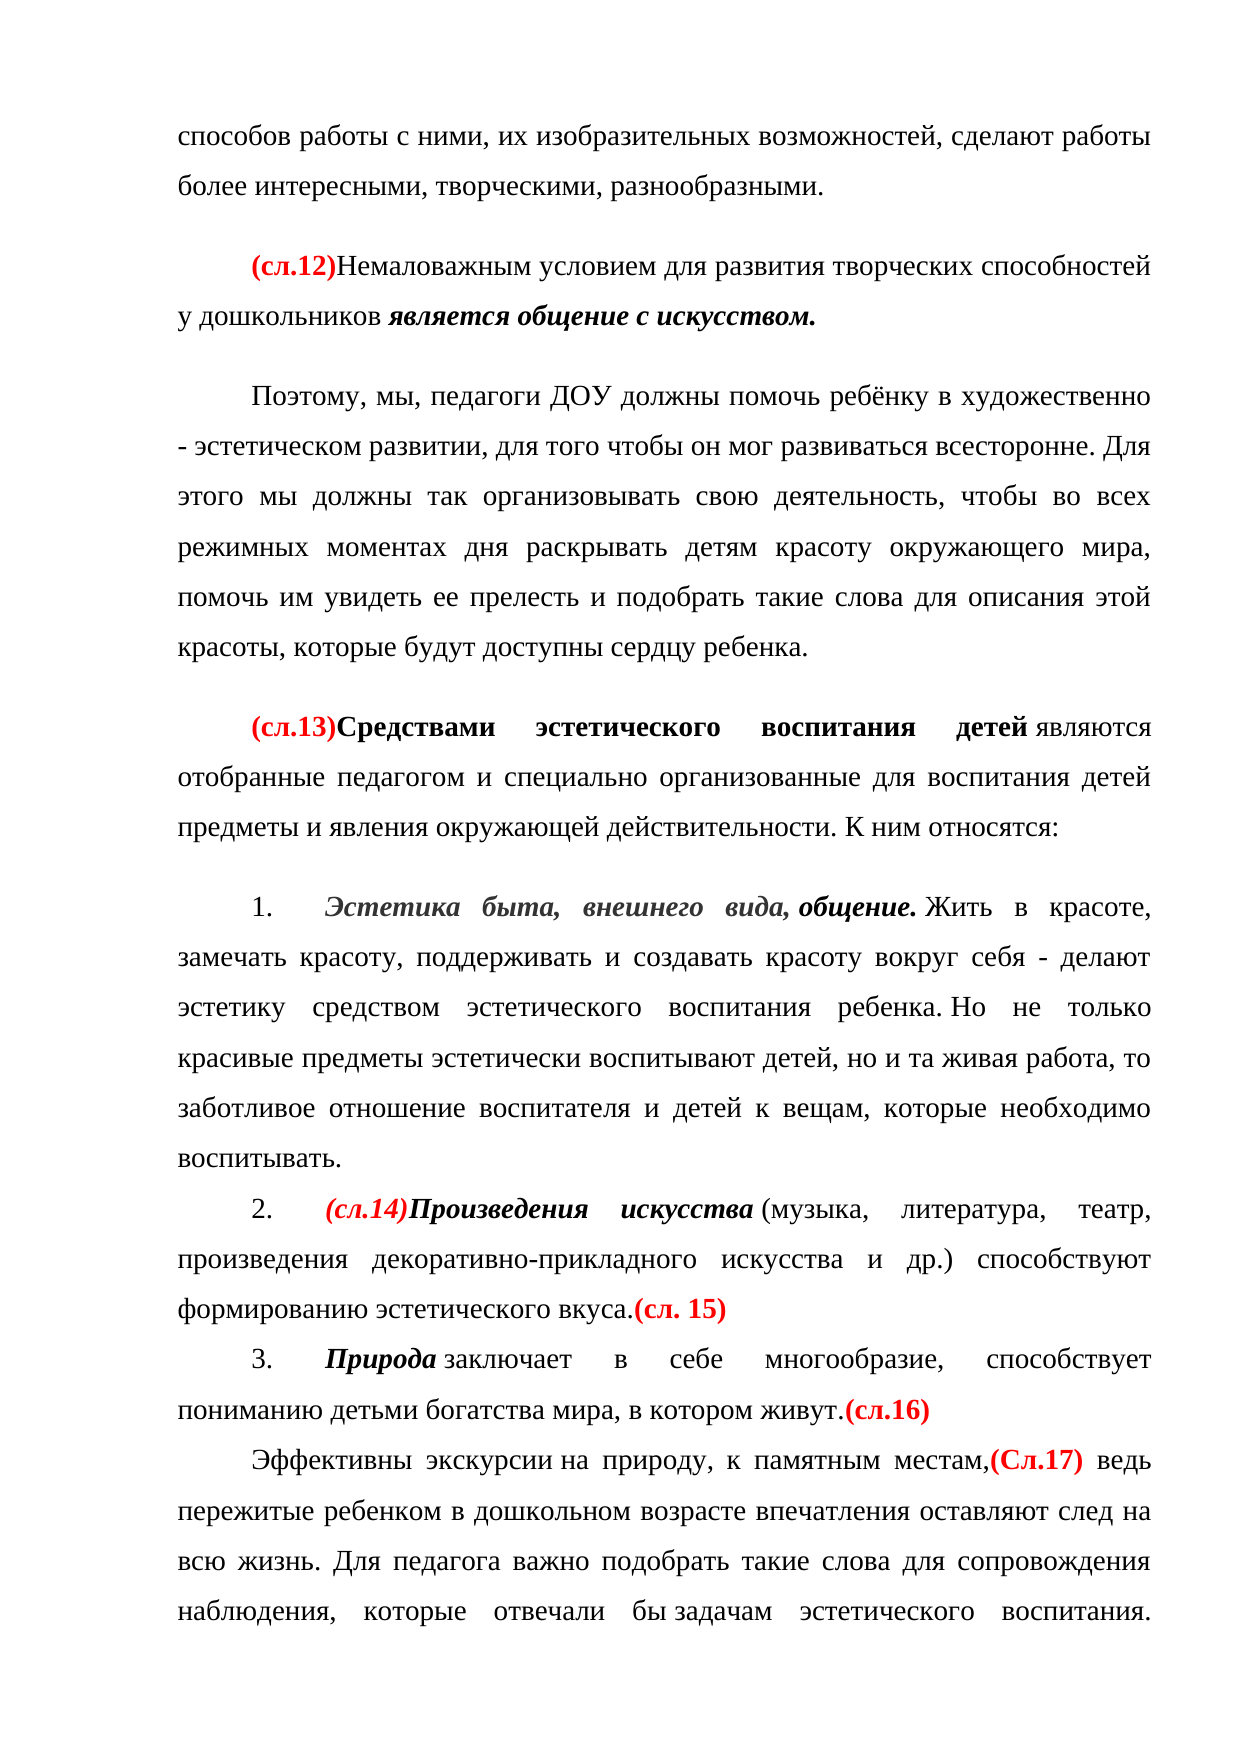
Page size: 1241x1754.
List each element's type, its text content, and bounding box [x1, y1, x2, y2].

list Эстетика быта, внешнего вида, общение. Жить в красоте, замечать красоту, поддерживать и создавать красоту вокруг себя - делают эстетику средством эстетического воспитания ребенка. Но не только красивые предметы эстетически воспитывают детей, но и та живая работа, то заботливое отношение воспитателя и детей к вещам, которые необходимо воспитывать. [177, 889, 1152, 1174]
text (сл.13)Средствами эстетического воспитания детей являются отобранные педагогом и специально организованные для воспитания детей предметы и явления окружающей действительности. К ним относятся: [177, 709, 1152, 843]
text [177, 1442, 1152, 1627]
text (сл.12)Немаловажным условием для развития творческих способностей у дошкольников является общение с искусством. [177, 248, 1152, 332]
text Поэтому, мы, педагоги ДОУ должны помочь ребёнку в художественно - эстетическом развитии, для того чтобы он мог развиваться всесторонне. Для этого мы должны так организовывать свою деятельность, чтобы во всех режимных моментах дня раскрывать детям красоту окружающего мира, помочь им увидеть ее прелесть и подобрать такие слова для описания этой красоты, которые будут доступны сердцу ребенка. [177, 378, 1152, 663]
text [177, 118, 1152, 202]
list (сл.14)Произведения искусства (музыка, литература, театр, произведения декоративно-прикладного искусства и др.) способствуют формированию эстетического вкуса.(сл. 15) [177, 1191, 1152, 1325]
list Природа заключает в себе многообразие, способствует пониманию детьми богатства мира, в котором живут.(сл.16) [177, 1342, 1152, 1426]
